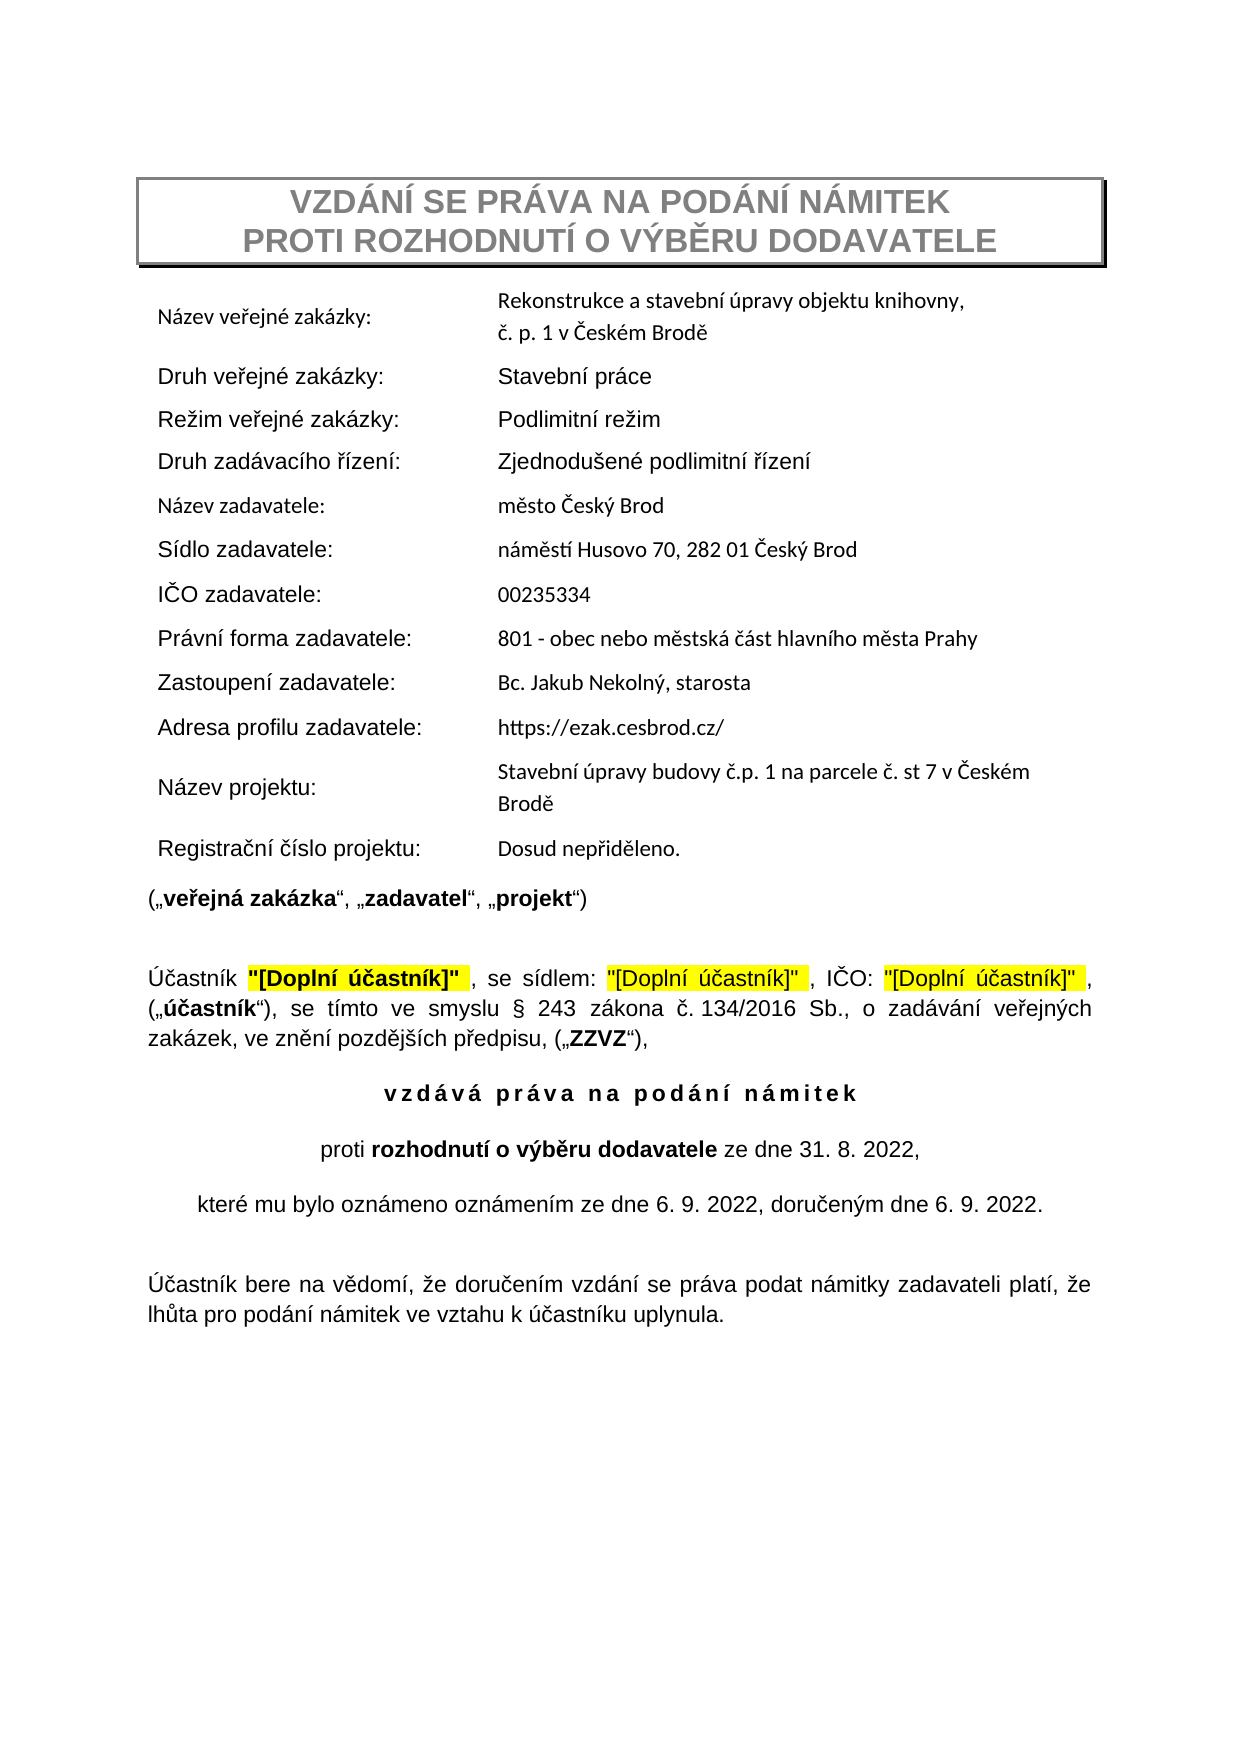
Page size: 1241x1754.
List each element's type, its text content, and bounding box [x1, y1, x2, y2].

table_cell [486, 751, 1090, 828]
text Účastník , se sídlem: , IČO: , („účastník“), se tímto ve smyslu § 243 zákona č. 134/2016 Sb., o zadávání veřejných zakázek, ve znění pozdějších předpisu, („ZZVZ“), [148, 965, 1092, 1051]
table_header Název veřejné zakázky: [146, 280, 486, 357]
text vzdává práva na podání námitek [148, 1080, 1092, 1107]
table_cell Podlimitní režim [486, 399, 1090, 442]
table_cell Registrační číslo projektu: [146, 828, 486, 872]
table_cell [486, 828, 1090, 872]
table_cell Druh veřejné zakázky: [146, 357, 486, 399]
table_cell IČO zadavatele: [146, 574, 486, 618]
table_cell Zastoupení zadavatele: [146, 662, 486, 707]
text („veřejná zakázka“, „zadavatel“, „projekt“) [148, 884, 1092, 911]
table_cell Zjednodušené podlimitní řízení [486, 442, 1090, 485]
text Účastník bere na vědomí, že doručením vzdání se práva podat námitky zadavateli platí, že lhůta pro podání námitek ve vztahu k účastníku uplynula. [148, 1271, 1092, 1327]
table_cell Název projektu: [146, 751, 486, 828]
table_cell Režim veřejné zakázky: [146, 399, 486, 442]
table_cell Adresa profilu zadavatele: [146, 707, 486, 751]
table_cell Právní forma zadavatele: [146, 618, 486, 662]
table_cell Druh zadávacího řízení: [146, 442, 486, 485]
text proti rozhodnutí o výběru dodavatele ze dne 31. 8. 2022, [148, 1136, 1092, 1162]
table_cell Název zadavatele: [146, 485, 486, 529]
text které mu bylo oznámeno oznámením ze dne 6. 9. 2022, doručeným dne 6. 9. 2022. [148, 1191, 1092, 1217]
table_cell Sídlo zadavatele: [146, 529, 486, 573]
subtitle VZDÁNÍ SE PRÁVA NA PODÁNÍ NÁMITEK proti rozhodnutí o výběru dodavatele [139, 180, 1101, 262]
table_cell Stavební práce [486, 357, 1090, 399]
